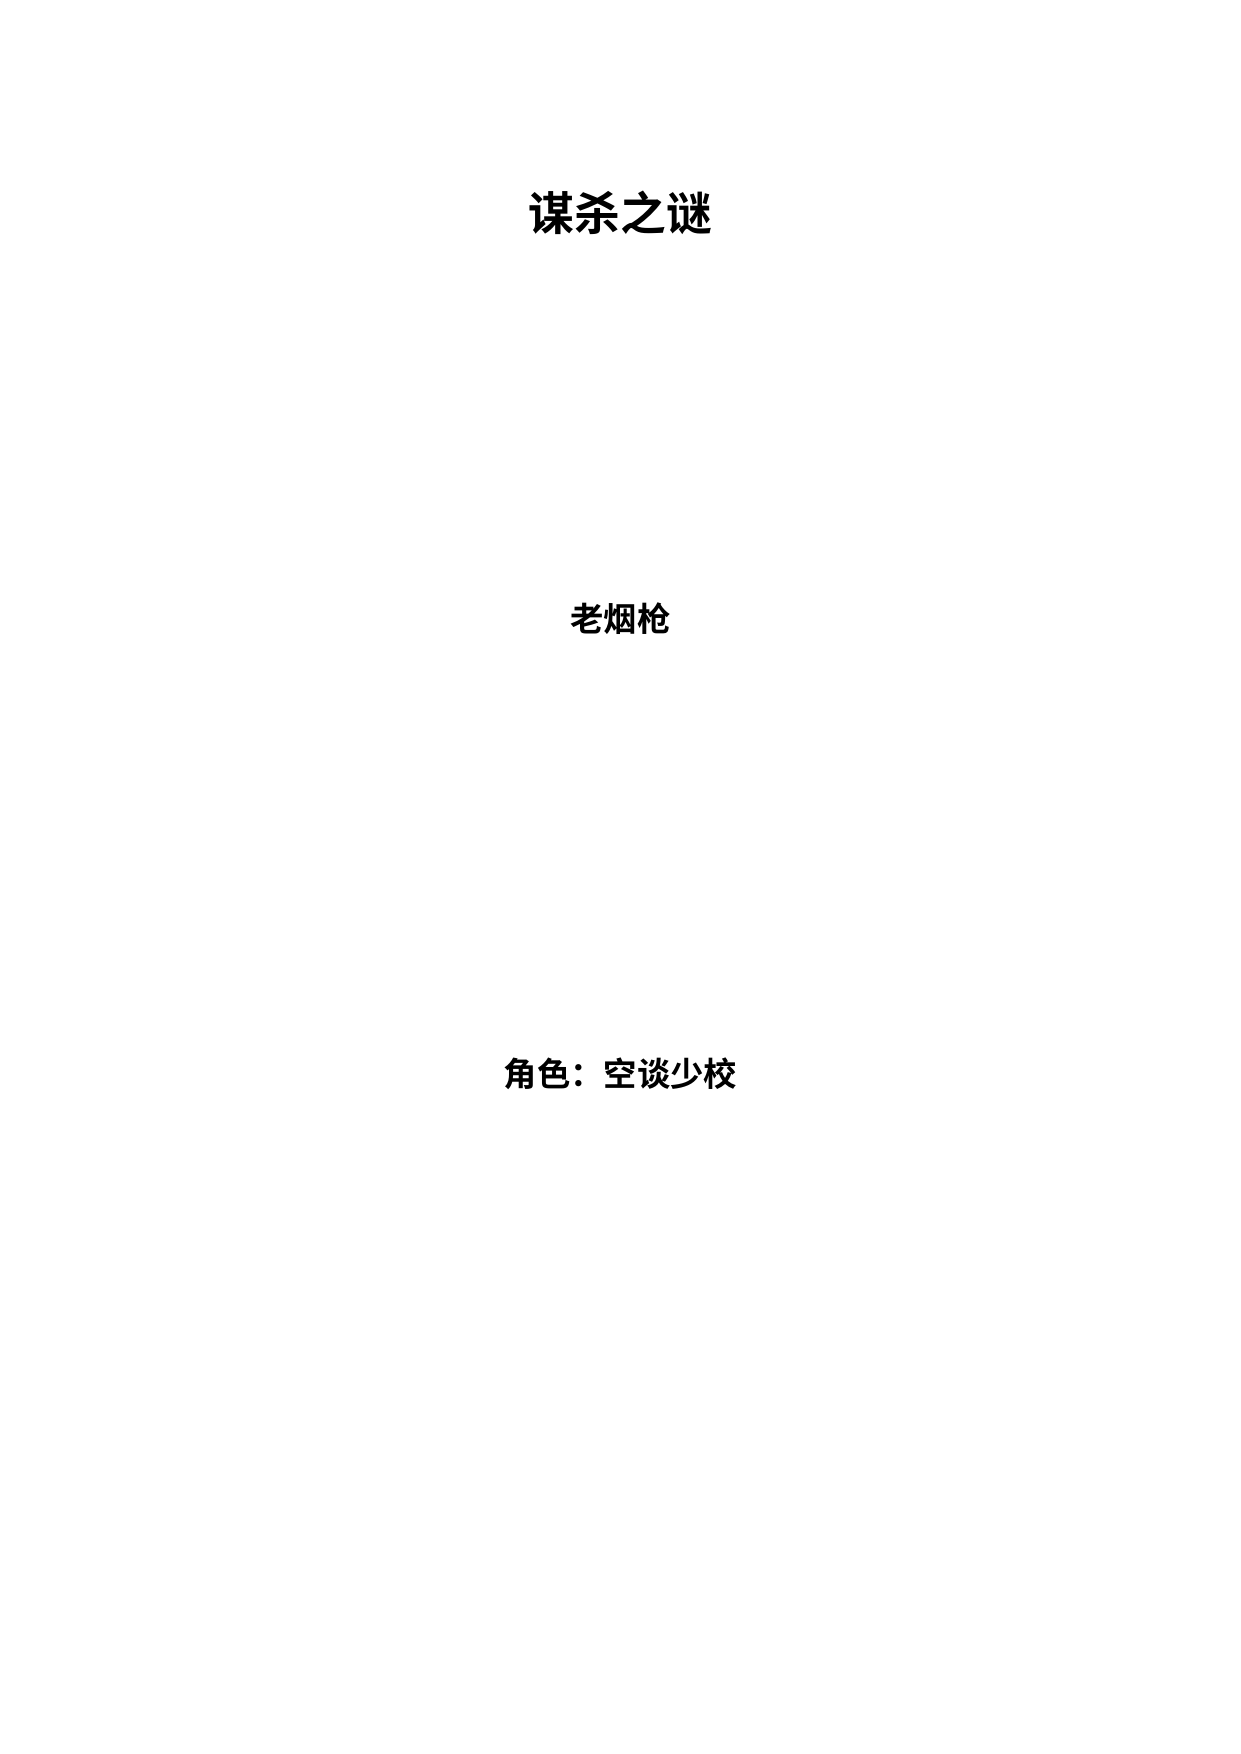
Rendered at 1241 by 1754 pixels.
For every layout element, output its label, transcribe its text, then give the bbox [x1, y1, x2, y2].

text 谋杀之谜 [187, 162, 1053, 259]
text 角色：空谈少校 [187, 1039, 1053, 1104]
text 老烟枪 [187, 584, 1053, 649]
